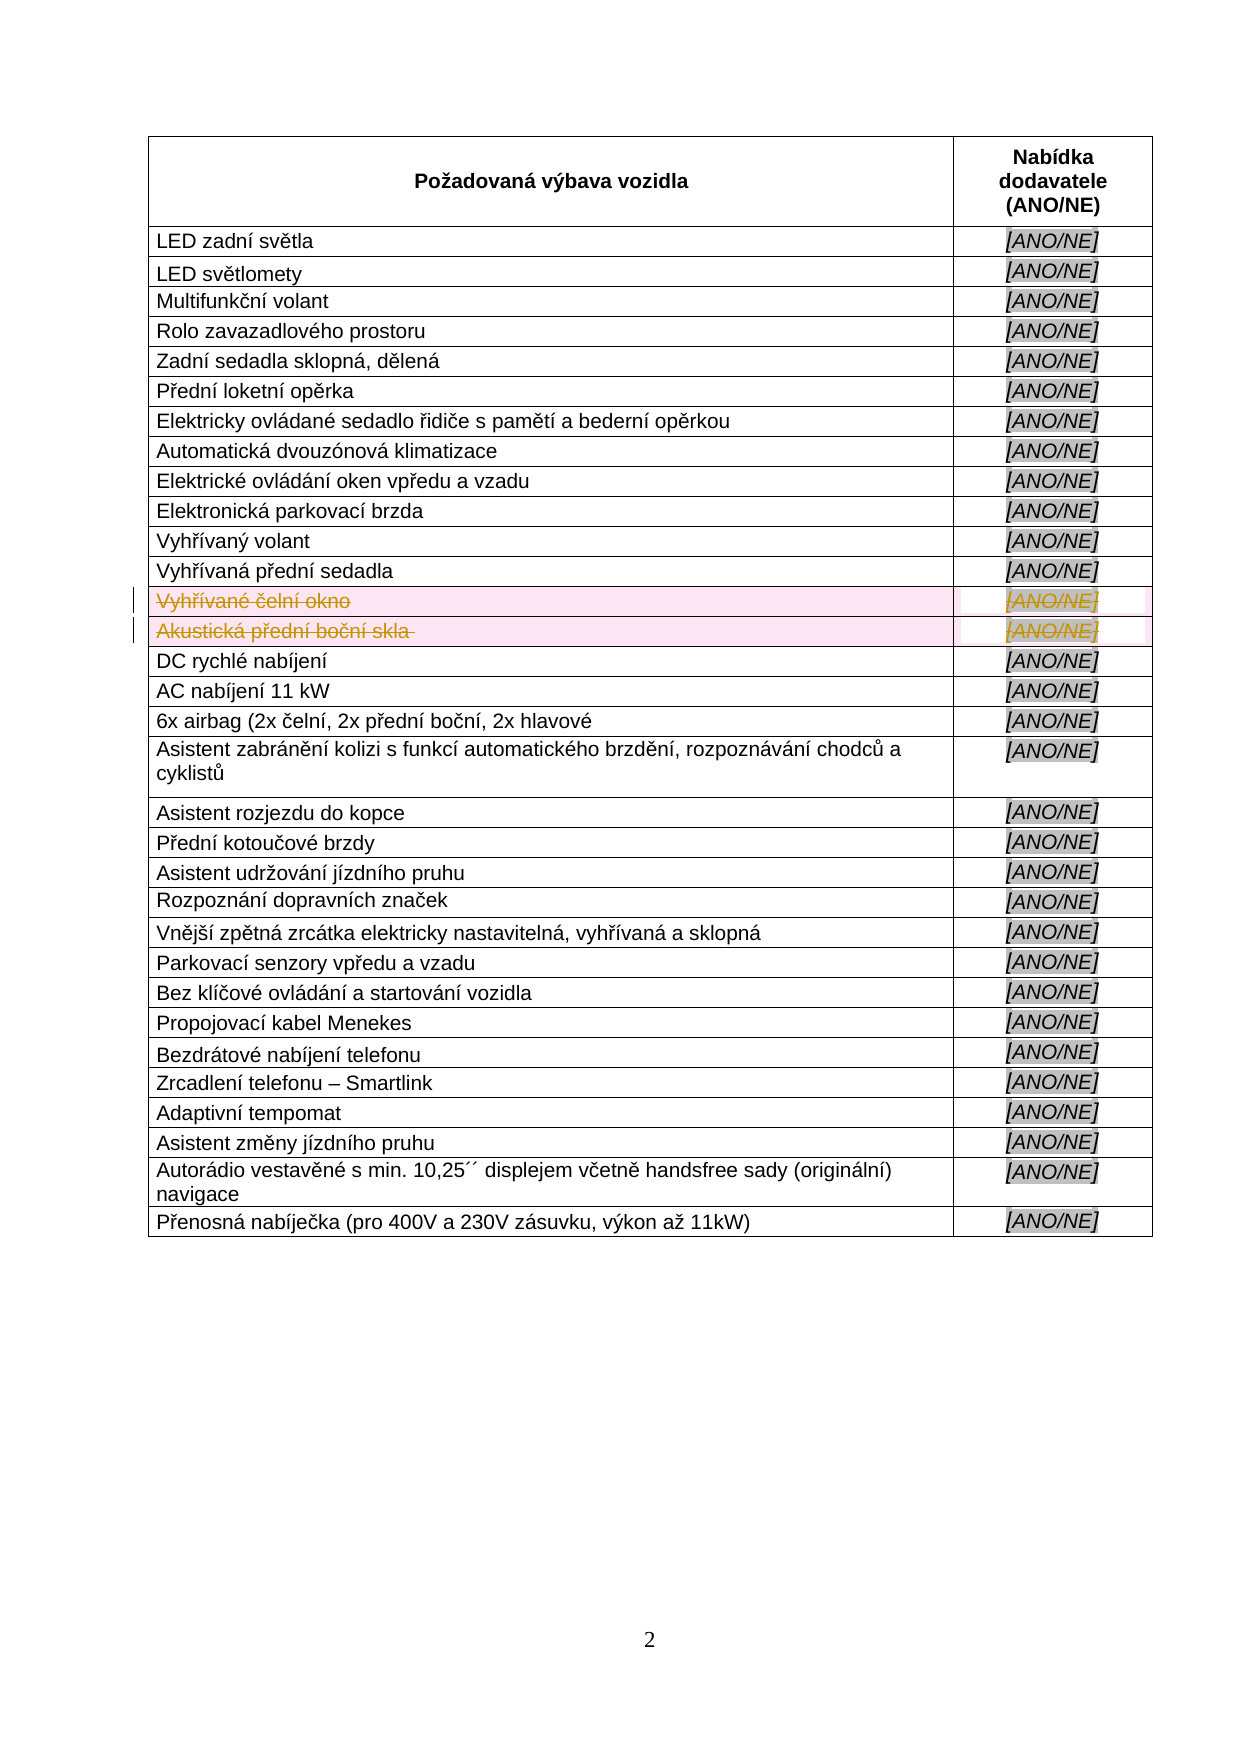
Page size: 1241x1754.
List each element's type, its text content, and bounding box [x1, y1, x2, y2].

table_cell Vyhřívaný volant [149, 527, 953, 556]
table_cell [ANO/NE] [954, 437, 1152, 466]
table_cell Zadní sedadla sklopná, dělená [149, 347, 953, 376]
table_cell Asistent rozjezdu do kopce [149, 798, 953, 827]
table_cell Bez klíčové ovládání a startování vozidla [149, 978, 953, 1007]
table_cell Elektricky ovládané sedadlo řidiče s pamětí a bederní opěrkou [149, 407, 953, 436]
table_cell [ANO/NE] [954, 1068, 1152, 1097]
table_cell [ANO/NE] [954, 347, 1152, 376]
table_cell AC nabíjení 11 kW [149, 677, 953, 706]
table_cell [ANO/NE] [954, 467, 1152, 496]
table_cell Adaptivní tempomat [149, 1098, 953, 1127]
table_cell Přenosná nabíječka (pro 400V a 230V zásuvku, výkon až 11kW) [149, 1207, 953, 1236]
table_cell Vyhřívaná přední sedadla [149, 557, 953, 586]
table_cell Přední loketní opěrka [149, 377, 953, 406]
table_cell [ANO/NE] [954, 798, 1152, 827]
table_cell Asistent změny jízdního pruhu [149, 1128, 953, 1157]
table_cell [ANO/NE] [954, 1098, 1152, 1127]
table_cell [ANO/NE] [954, 1038, 1152, 1067]
table_cell DC rychlé nabíjení [149, 647, 953, 676]
table_cell [ANO/NE] [954, 888, 1152, 917]
table_cell [ANO/NE] [954, 918, 1152, 947]
table_cell Vnější zpětná zrcátka elektricky nastavitelná, vyhřívaná a sklopná [149, 918, 953, 947]
table_cell 6x airbag (2x čelní, 2x přední boční, 2x hlavové [149, 707, 953, 736]
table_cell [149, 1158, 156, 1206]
table_cell Přední kotoučové brzdy [149, 828, 953, 857]
table_cell Rozpoznání dopravních značek [149, 888, 953, 917]
table_cell Asistent udržování jízdního pruhu [149, 858, 953, 887]
table_cell [ANO/NE] [954, 1158, 1152, 1206]
table_cell [ANO/NE] [954, 948, 1152, 977]
table_cell [ANO/NE] [954, 257, 1152, 286]
table_cell Multifunkční volant [149, 287, 953, 316]
table_cell [ANO/NE] [954, 527, 1152, 556]
table_cell LED zadní světla [149, 227, 953, 256]
table_cell [ANO/NE] [954, 707, 1152, 736]
table_cell Asistent zabránění kolizi s funkcí automatického brzdění, rozpoznávání chodců a cyklistů [149, 737, 953, 797]
table_cell Bezdrátové nabíjení telefonu [149, 1038, 953, 1067]
table_cell [ANO/NE] [954, 677, 1152, 706]
table_cell [ANO/NE] [954, 377, 1152, 406]
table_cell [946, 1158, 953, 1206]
table_cell [ANO/NE] [954, 858, 1152, 887]
table_cell Propojovací kabel Menekes [149, 1008, 953, 1037]
table_cell [ANO/NE] [954, 647, 1152, 676]
table_cell Parkovací senzory vpředu a vzadu [149, 948, 953, 977]
table_cell [ANO/NE] [954, 737, 1152, 797]
table_cell LED světlomety [149, 257, 953, 286]
table_cell [ANO/NE] [954, 317, 1152, 346]
table_cell Elektrické ovládání oken vpředu a vzadu [149, 467, 953, 496]
table_cell [ANO/NE] [954, 828, 1152, 857]
table_cell Elektronická parkovací brzda [149, 497, 953, 526]
table_cell Požadovaná výbava vozidla [149, 137, 953, 226]
table_cell Nabídka dodavatele (ANO/NE) [954, 137, 1152, 226]
table_cell [ANO/NE] [954, 1207, 1152, 1236]
table_cell [ANO/NE] [954, 227, 1152, 256]
table_cell [ANO/NE] [954, 287, 1152, 316]
table_cell [ANO/NE] [954, 978, 1152, 1007]
table_cell [ANO/NE] [954, 497, 1152, 526]
table_cell Zrcadlení telefonu – Smartlink [149, 1068, 953, 1097]
table_cell [ANO/NE] [954, 407, 1152, 436]
table_cell [ANO/NE] [954, 1128, 1152, 1157]
table_cell Automatická dvouzónová klimatizace [149, 437, 953, 466]
table_cell [ANO/NE] [954, 557, 1152, 586]
table_cell Rolo zavazadlového prostoru [149, 317, 953, 346]
table_cell [ANO/NE] [954, 1008, 1152, 1037]
